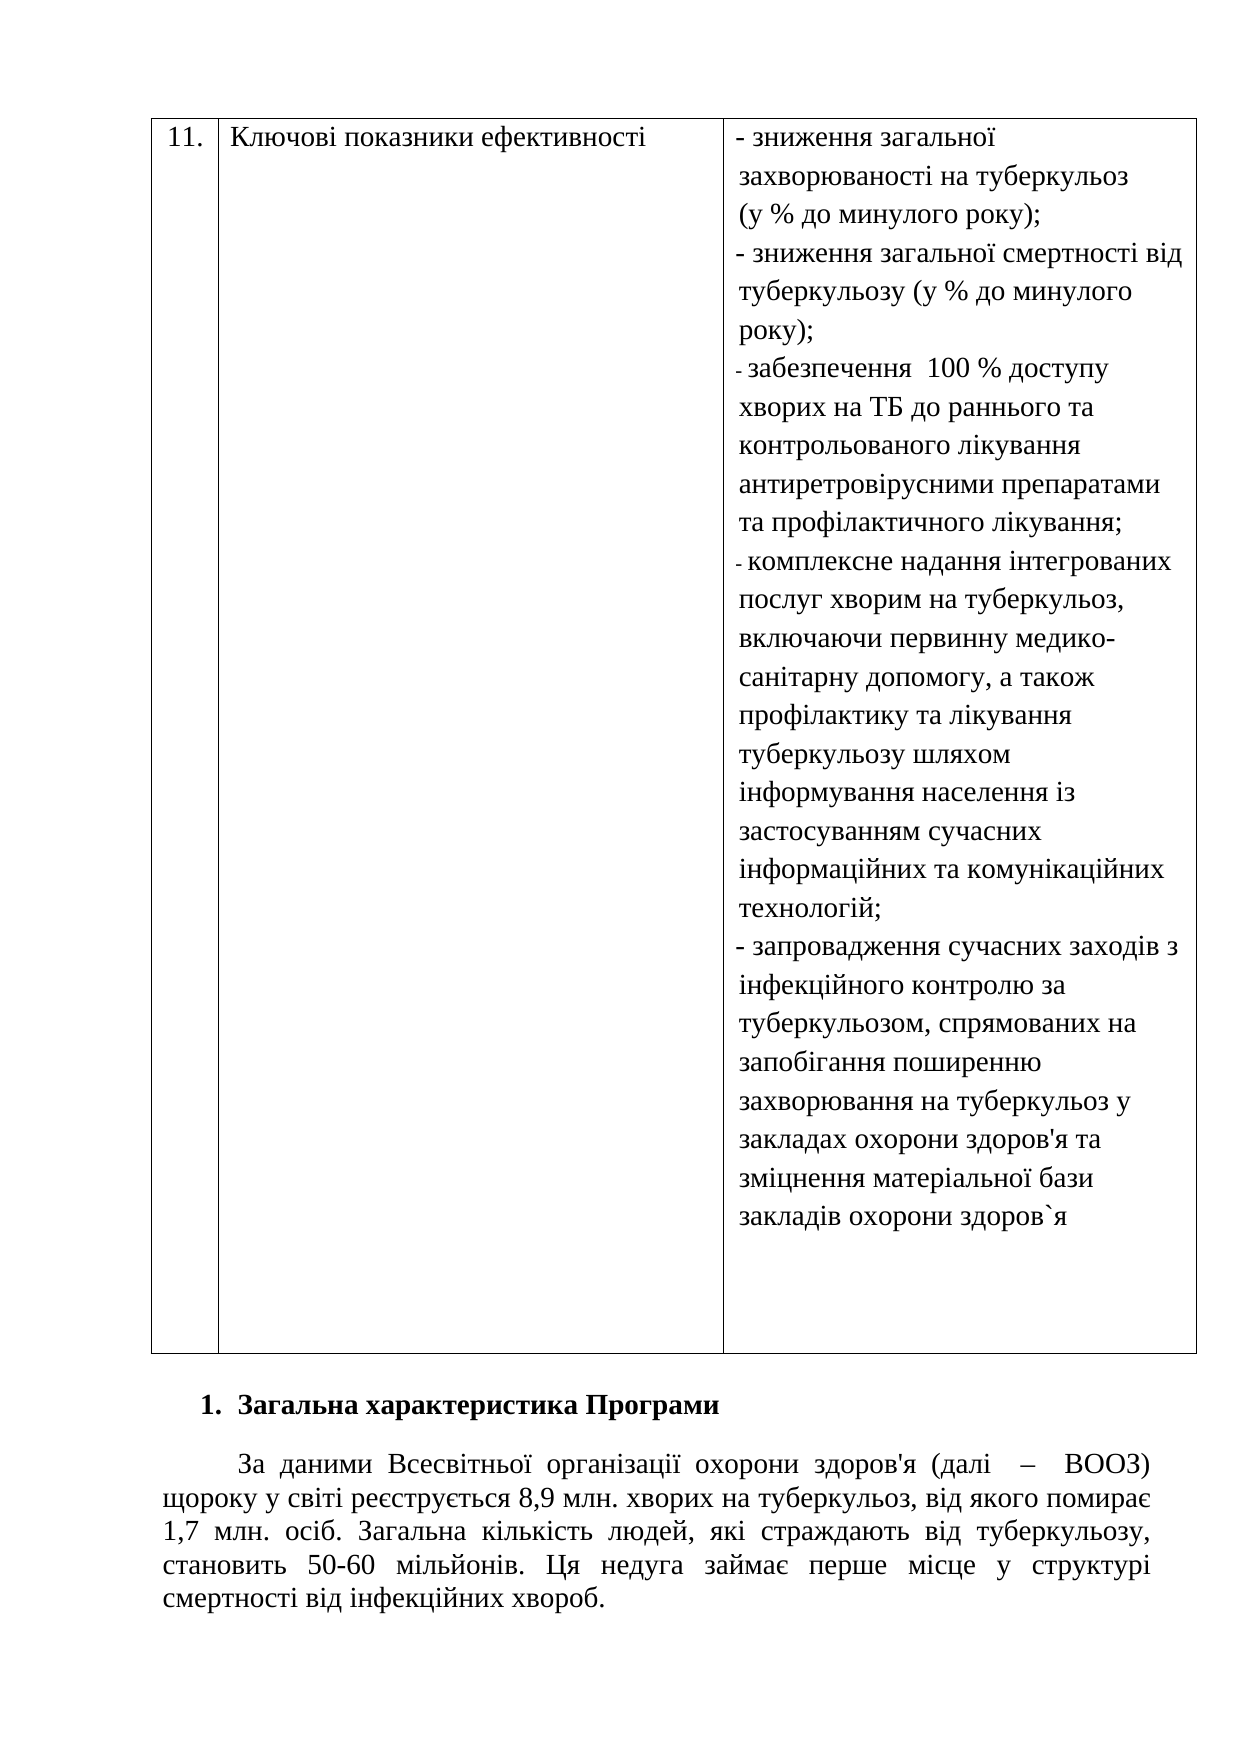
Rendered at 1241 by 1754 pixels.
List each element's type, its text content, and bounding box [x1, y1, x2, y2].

text За даними Всесвітньої організації охорони здоров'я (далі – ВООЗ) щороку у світі реєструється 8,9 млн. хворих на туберкульоз, від якого помирає 1,7 млн. осіб. Загальна кількість людей, які страждають від туберкульозу, становить 50-60 мільйонів. Ця недуга займає перше місце у структурі смертності від інфекційних хвороб. [162, 1446, 1152, 1614]
table_cell - зниження загальної захворюваності на туберкульоз (у % до минулого року); - зниження загальної смертності від туберкульозу (у % до минулого року); - забезпечення 100 % доступу хворих на ТБ до раннього та контрольованого лікування антиретровірусними препаратами та профілактичного лікування; - комплексне надання інтегрованих послуг хворим на туберкульоз, включаючи первинну медико-санітарну допомогу, а також профілактику та лікування туберкульозу шляхом інформування населення із застосуванням сучасних інформаційних та комунікаційних технологій; - запровадження сучасних заходів з інфекційного контролю за туберкульозом, спрямованих на запобігання поширенню захворювання на туберкульоз у закладах охорони здоров'я та зміцнення матеріальної бази закладів охорони здоров`я [724, 119, 1196, 1352]
table_cell Ключові показники ефективності [219, 119, 723, 1352]
list Загальна характеристика Програми [200, 1387, 1152, 1421]
table_cell 11. [152, 119, 218, 1352]
